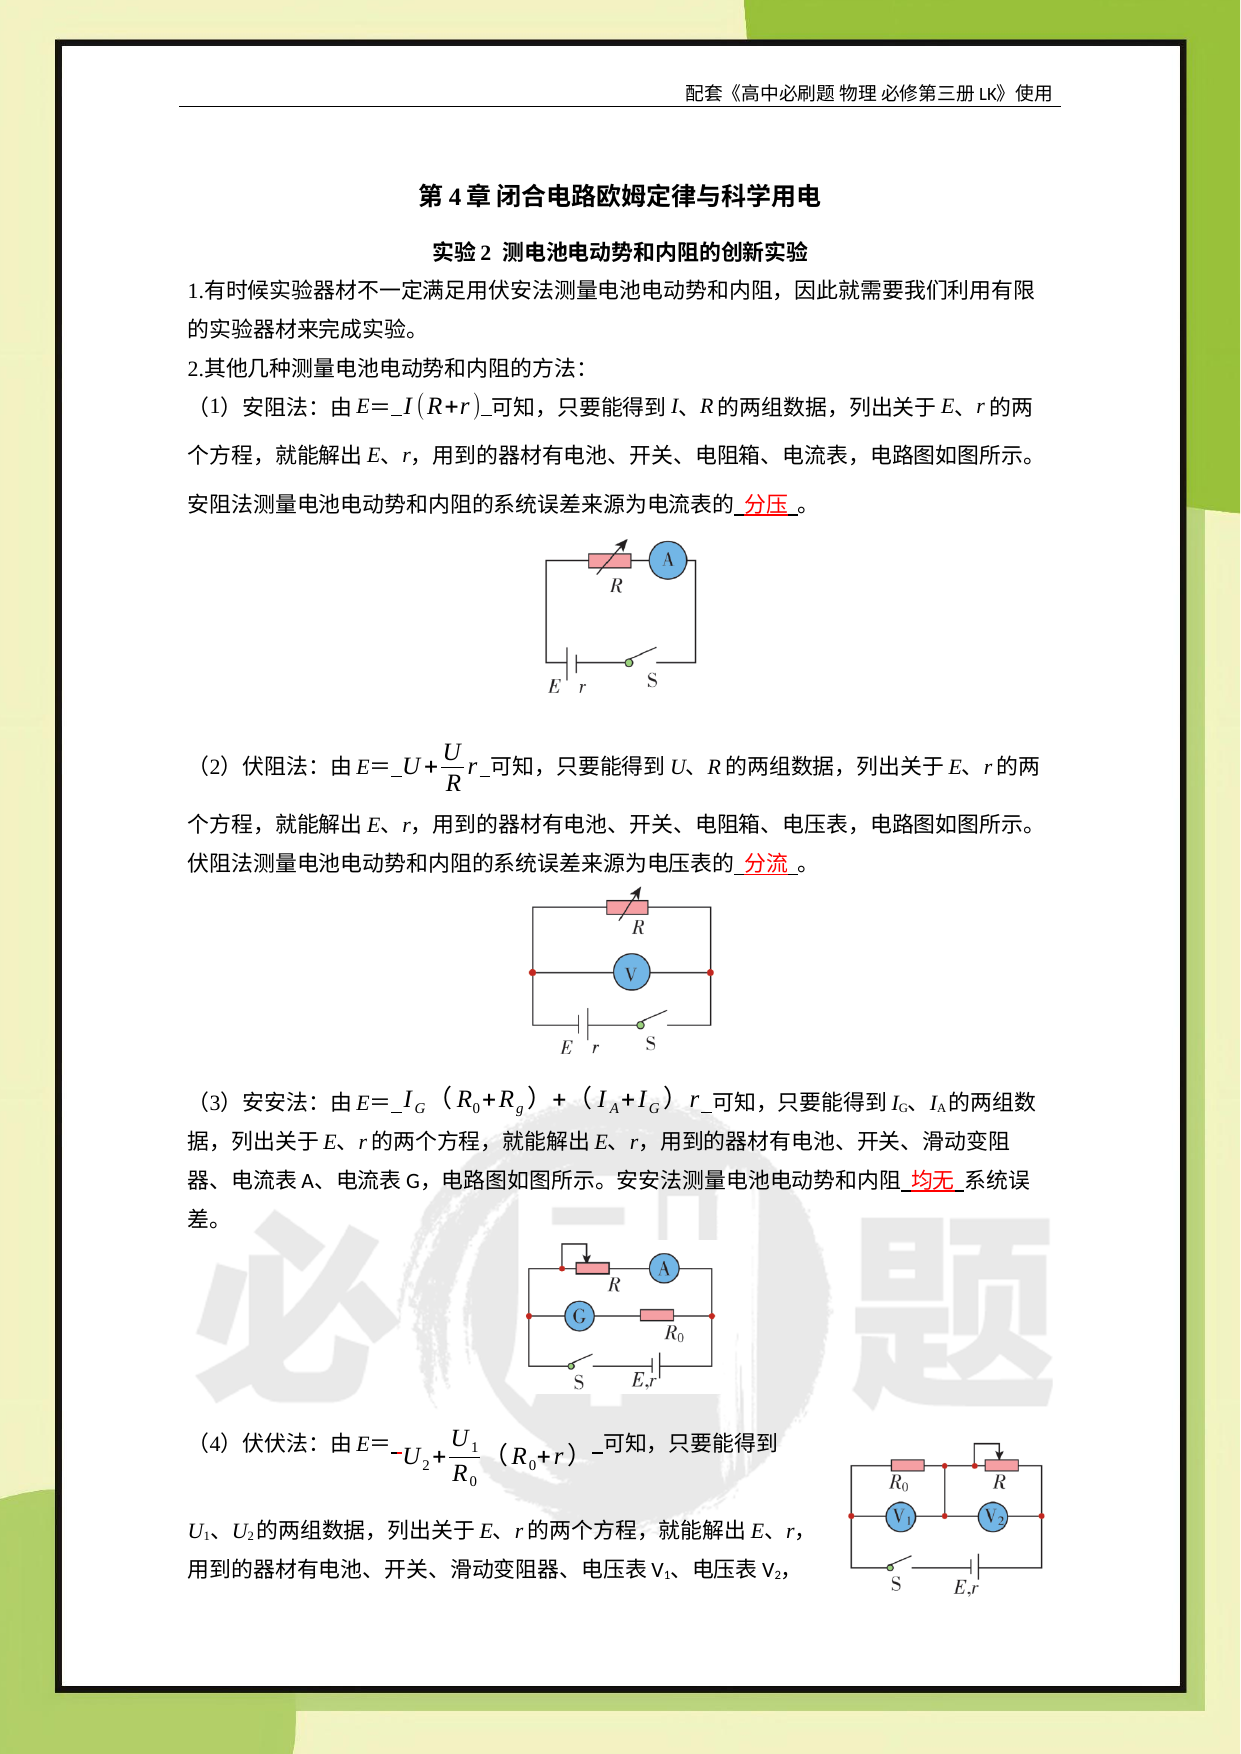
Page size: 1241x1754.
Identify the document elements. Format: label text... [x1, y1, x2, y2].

picture [0, 0, 1241, 1754]
text 第4章 闭合电路欧姆定律与科学用电 [187, 162, 1053, 227]
text （3）安安法：由E＝ 可知，只要能得到IG、IA的两组数据，列出关于E、r的两个方程，就能解出E、r，用到的器材有电池、开关、滑动变阻器、电流表A、电流表G，电路图如图所示。安安法测量电池电动势和内阻 均无 系统误差。 [187, 1085, 1053, 1234]
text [187, 1408, 1053, 1584]
text （1）安阻法：由E＝ 可知，只要能得到I、R的两组数据，列出关于E、r的两个方程，就能解出E、r，用到的器材有电池、开关、电阻箱、电流表，电路图如图所示。安阻法测量电池电动势和内阻的系统误差来源为电流表的 分压 。 [187, 389, 1053, 519]
text 实验2 测电池电动势和内阻的创新实验 [187, 234, 1053, 267]
text 1.有时候实验器材不一定满足用伏安法测量电池电动势和内阻，因此就需要我们利用有限的实验器材来完成实验。 [187, 273, 1053, 344]
text 2.其他几种测量电池电动势和内阻的方法： [187, 351, 1053, 383]
text （2）伏阻法：由E＝ 可知，只要能得到U、R的两组数据，列出关于E、r的两个方程，就能解出E、r，用到的器材有电池、开关、电阻箱、电压表，电路图如图所示。伏阻法测量电池电动势和内阻的系统误差来源为电压表的 分流 。 [187, 736, 1053, 878]
